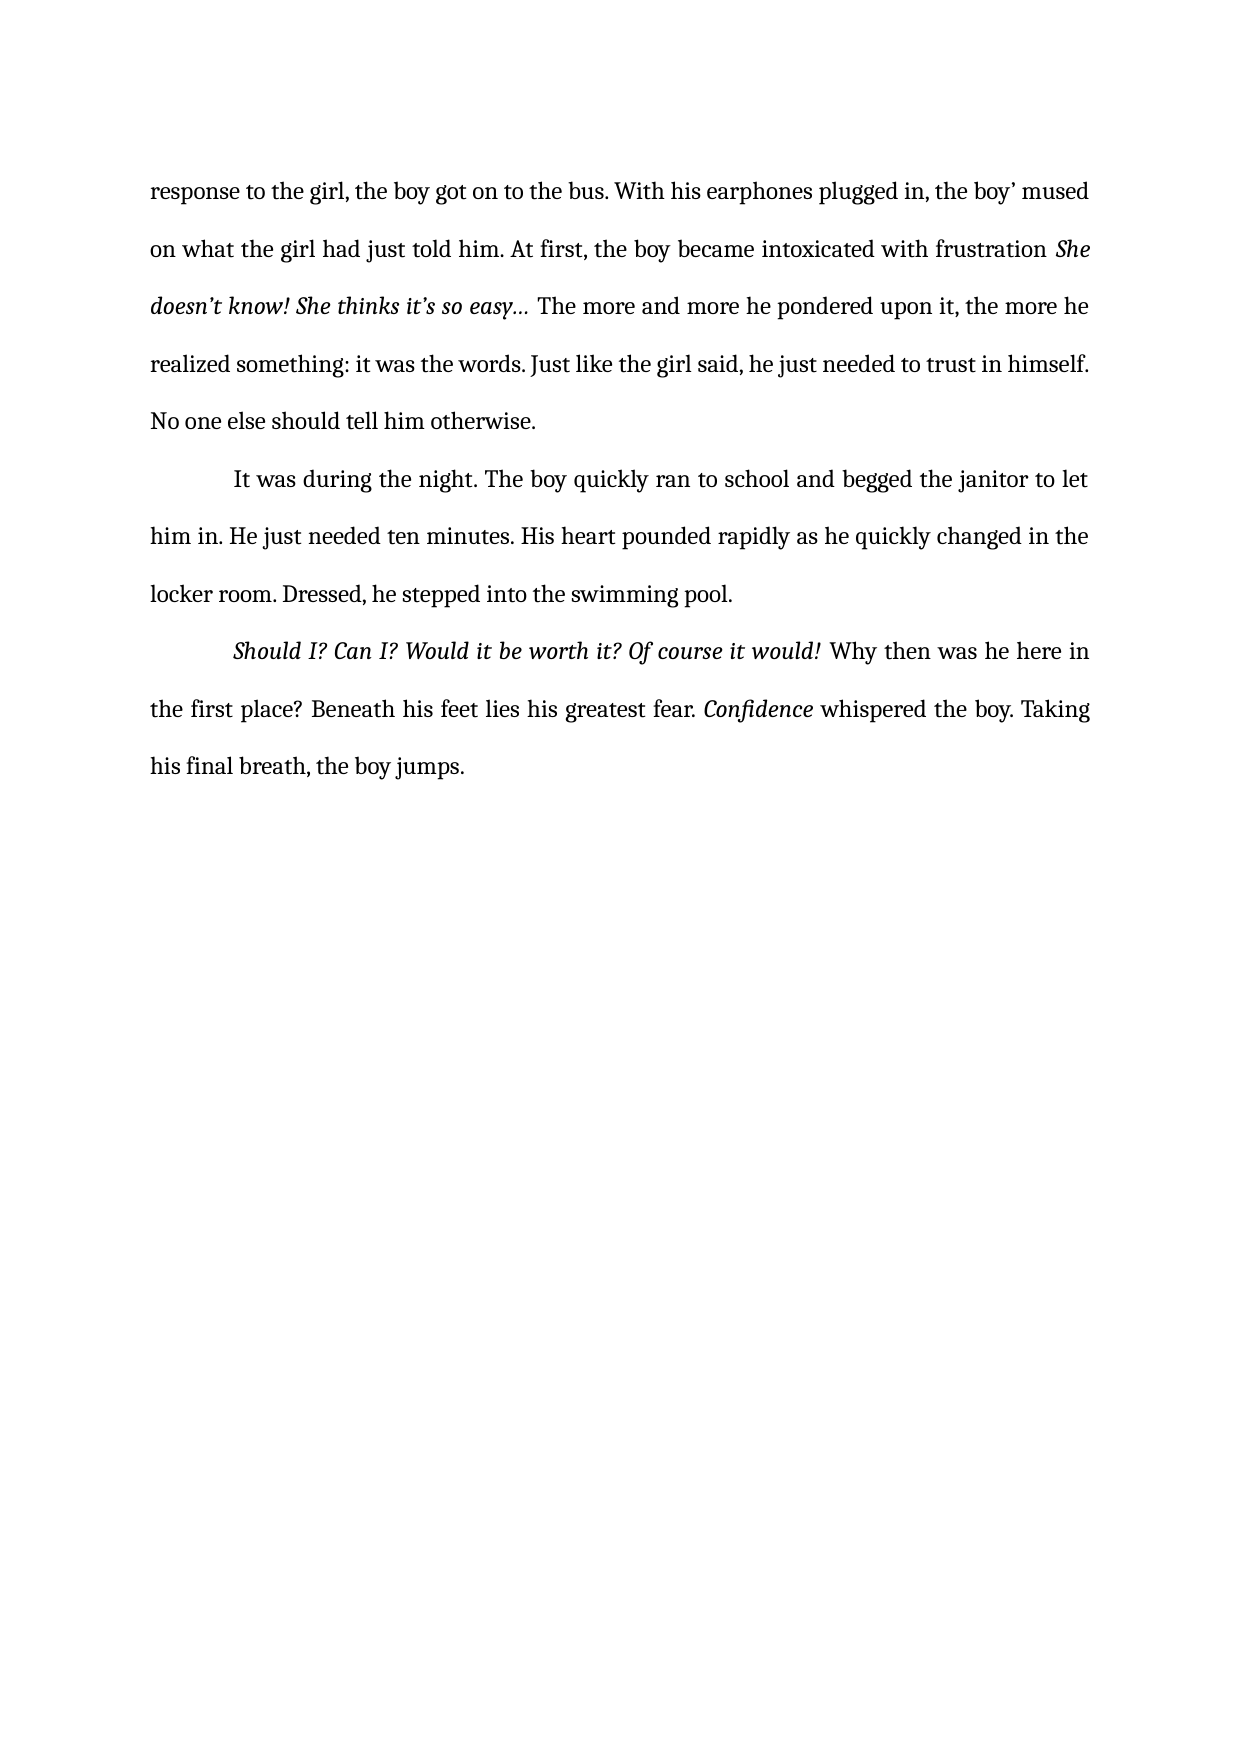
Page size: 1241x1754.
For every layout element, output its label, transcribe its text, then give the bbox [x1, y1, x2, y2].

text Should I? Can I? Would it be worth it? Of course it would! Why then was he here in the first place? Beneath his feet lies his greatest fear. Confidence whispered the boy. Taking his final breath, the boy jumps. [150, 637, 1090, 781]
text It was during the night. The boy quickly ran to school and begged the janitor to let him in. He just needed ten minutes. His heart pounded rapidly as he quickly changed in the locker room. Dressed, he stepped into the swimming pool. [150, 465, 1090, 608]
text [150, 177, 1090, 436]
